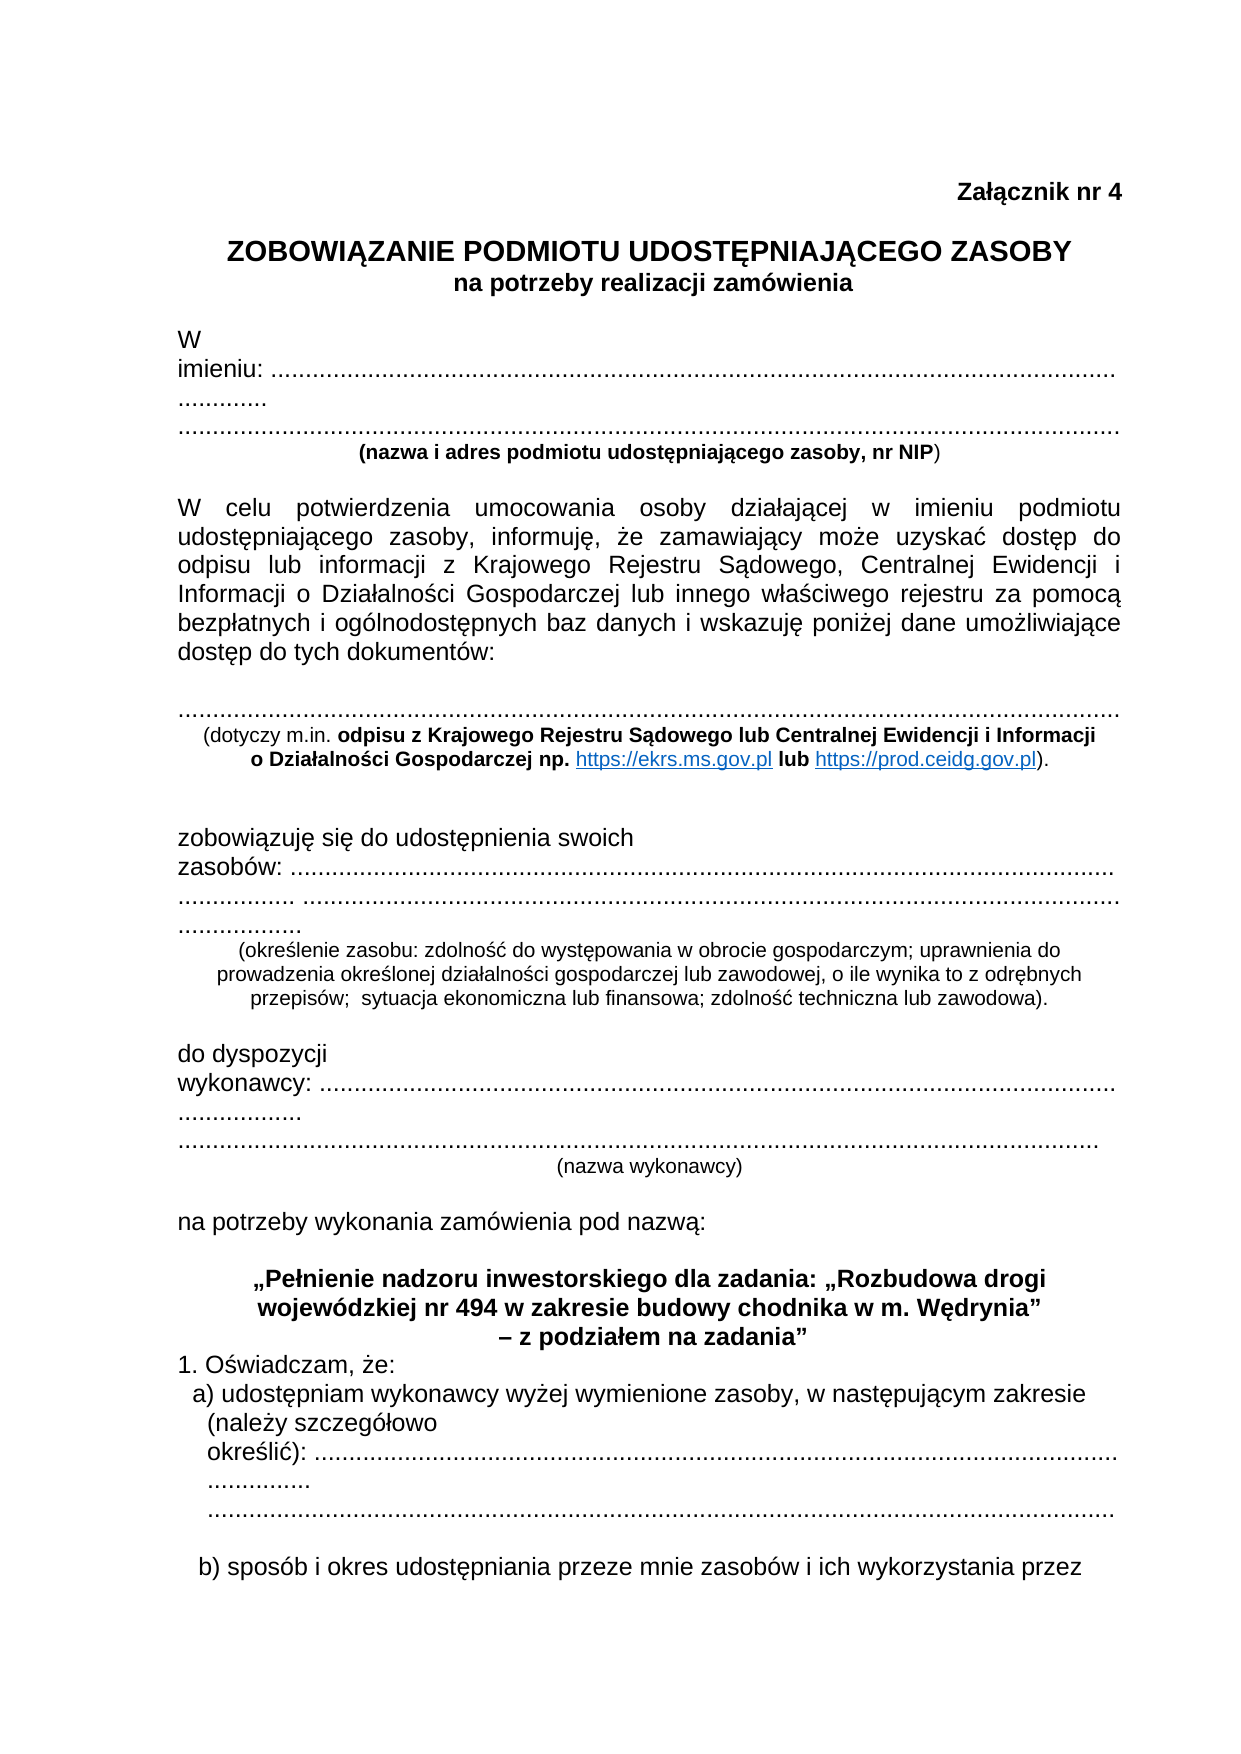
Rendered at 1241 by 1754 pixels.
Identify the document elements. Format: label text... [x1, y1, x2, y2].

text a) udostępniam wykonawcy wyżej wymienione zasoby, w następującym zakresie (należy szczegółowo określić): ................................................................................................................................... [192, 1379, 1122, 1494]
text b) sposób i okres udostępniania przeze mnie zasobów i ich wykorzystania przez [177, 1552, 1122, 1580]
text (określenie zasobu: zdolność do występowania w obrocie gospodarczym; uprawnienia do prowadzenia określonej działalności gospodarczej lub zawodowej, o ile wynika to z odrębnych przepisów; sytuacja ekonomiczna lub finansowa; zdolność techniczna lub zawodowa). [177, 938, 1122, 1010]
text W celu potwierdzenia umocowania osoby działającej w imieniu podmiotu udostępniającego zasoby, informuję, że zamawiający może uzyskać dostęp do odpisu lub informacji z Krajowego Rejestru Sądowego, Centralnej Ewidencji i Informacji o Działalności Gospodarczej lub innego właściwego rejestru za pomocą bezpłatnych i ogólnodostępnych baz danych i wskazuję poniżej dane umożliwiające dostęp do tych dokumentów: [177, 493, 1122, 665]
text zobowiązuję się do udostępnienia swoich zasobów: ........................................................................................................................................ ........................................................................................................................................ [177, 823, 1122, 938]
text 1. Oświadczam, że: [177, 1350, 1122, 1379]
text o Działalności Gospodarczej np. https://ekrs.ms.gov.pl lub https://prod.ceidg.gov.pl). [177, 747, 1122, 771]
text – z podziałem na zadania” [177, 1322, 1122, 1350]
text ........................................................................................................................................ (dotyczy m.in. odpisu z Krajowego Rejestru Sądowego lub Centralnej Ewidencji i Informacji [177, 694, 1122, 747]
text Załącznik nr 4 [177, 176, 1122, 205]
text na potrzeby realizacji zamówienia [177, 267, 1122, 296]
text ZOBOWIĄZANIE PODMIOTU UDOSTĘPNIAJĄCEGO ZASOBY [177, 234, 1122, 267]
text „Pełnienie nadzoru inwestorskiego dla zadania: „Rozbudowa drogi wojewódzkiej nr 494 w zakresie budowy chodnika w m. Wędrynia” [177, 1264, 1122, 1322]
text (nazwa wykonawcy) [177, 1154, 1122, 1178]
text ........................................................................................................................................ [177, 411, 1122, 440]
text do dyspozycji wykonawcy: ..................................................................................................................................... [177, 1039, 1122, 1125]
text na potrzeby wykonania zamówienia pod nazwą: [177, 1207, 1122, 1235]
text W imieniu: ....................................................................................................................................... [177, 325, 1122, 411]
text ................................................................................................................................... [207, 1494, 1122, 1523]
text (nazwa i adres podmiotu udostępniającego zasoby, nr NIP) [177, 440, 1122, 464]
text ..................................................................................................................................... [177, 1125, 1122, 1154]
